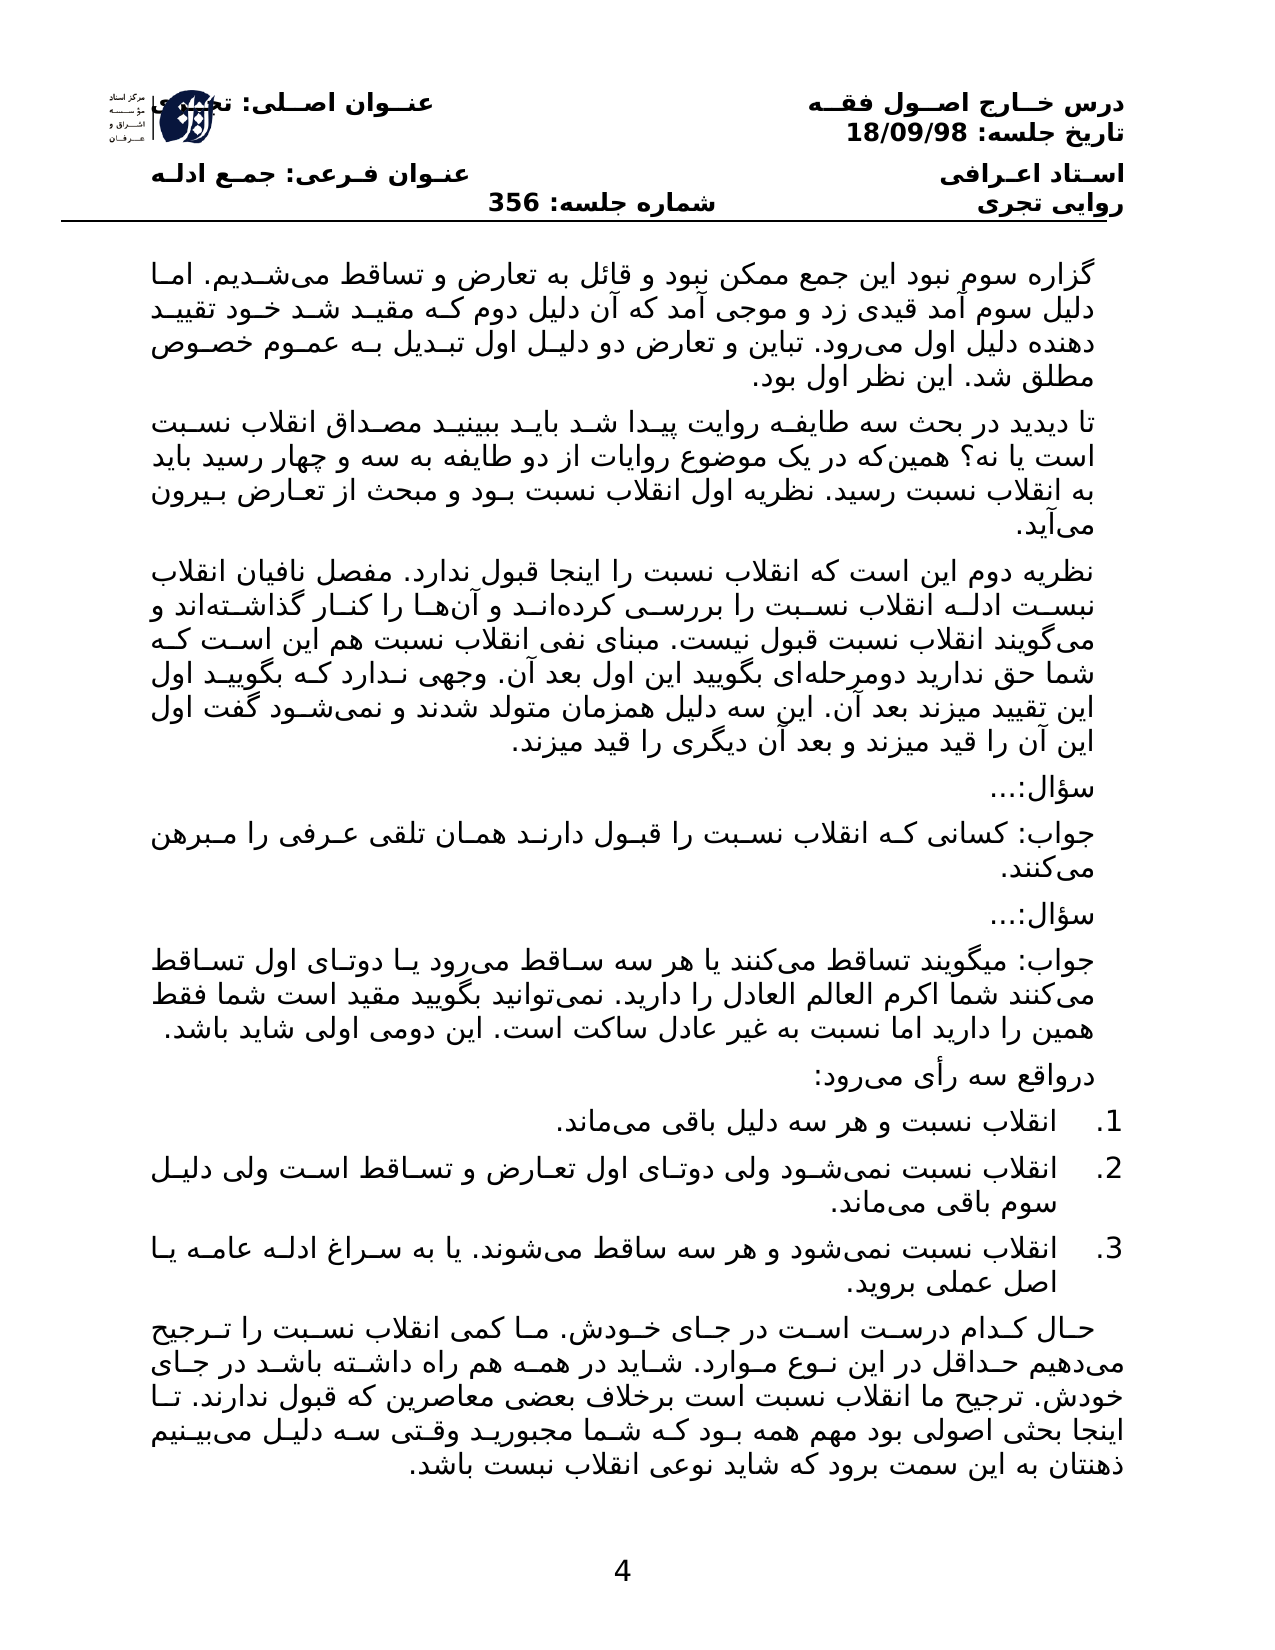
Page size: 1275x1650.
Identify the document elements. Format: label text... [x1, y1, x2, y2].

text تا دیدید در بحث سه طایفه روایت پیدا شد باید ببینید مصداق انقلاب نسبت است یا نه؟ همین‌که در یک موضوع روایات از دو طایفه به سه و چهار رسید باید به انقلاب نسبت رسید. نظریه اول انقلاب نسبت بود و مبحث از تعارض بیرون می‌آید. [150, 406, 1095, 542]
text جواب: کسانی که انقلاب نسبت را قبول دارند همان تلقی عرفی را مبرهن می‌کنند. [150, 817, 1095, 885]
list انقلاب نسبت نمی‌شود ولی دوتای اول تعارض و تساقط است ولی دلیل سوم باقی می‌ماند. [150, 1151, 1095, 1219]
list انقلاب نسبت و هر سه دلیل باقی می‌ماند. [150, 1104, 1095, 1138]
list انقلاب نسبت نمی‌شود و هر سه ساقط می‌شوند. یا به سراغ ادله عامه یا اصل عملی بروید. [150, 1231, 1095, 1299]
text سؤال:... [150, 897, 1095, 931]
picture [102, 86, 215, 146]
text نظریه دوم این است که انقلاب نسبت را اینجا قبول ندارد. مفصل نافیان انقلاب نبست ادله انقلاب نسبت را بررسی کرده‌اند و آن‌ها را کنار گذاشته‌اند و می‌گویند انقلاب نسبت قبول نیست. مبنای نفی انقلاب نسبت هم این است که شما حق ندارید دومرحله‌ای بگویید این اول بعد آن. وجهی ندارد که بگویید اول این تقیید میزند بعد آن. این سه دلیل همزمان متولد شدند و نمی‌شود گفت اول این آن را قید میزند و بعد آن دیگری را قید میزند. [150, 554, 1095, 758]
text جواب: میگویند تساقط می‌کنند یا هر سه ساقط می‌رود یا دوتای اول تساقط می‌کنند شما اکرم العالم العادل را دارید. نمی‌توانید بگویید مقید است شما فقط همین را دارید اما نسبت به غیر عادل ساکت است. این دومی اولی شاید باشد. [150, 944, 1095, 1046]
text حال کدام درست است در جای خودش. ما کمی انقلاب نسبت را ترجیح می‌دهیم حداقل در این نوع موارد. شاید در همه هم راه داشته باشد در جای خودش. ترجیح ما انقلاب نسبت است برخلاف بعضی معاصرین که قبول ندارند. تا اینجا بحثی اصولی بود مهم همه بود که شما مجبورید وقتی سه دلیل می‌بینیم ذهنتان به این سمت برود که شاید نوعی انقلاب نبست باشد. [150, 1312, 1125, 1482]
text سؤال:... [150, 770, 1095, 804]
text درواقع سه رأی می‌رود: [150, 1058, 1095, 1092]
